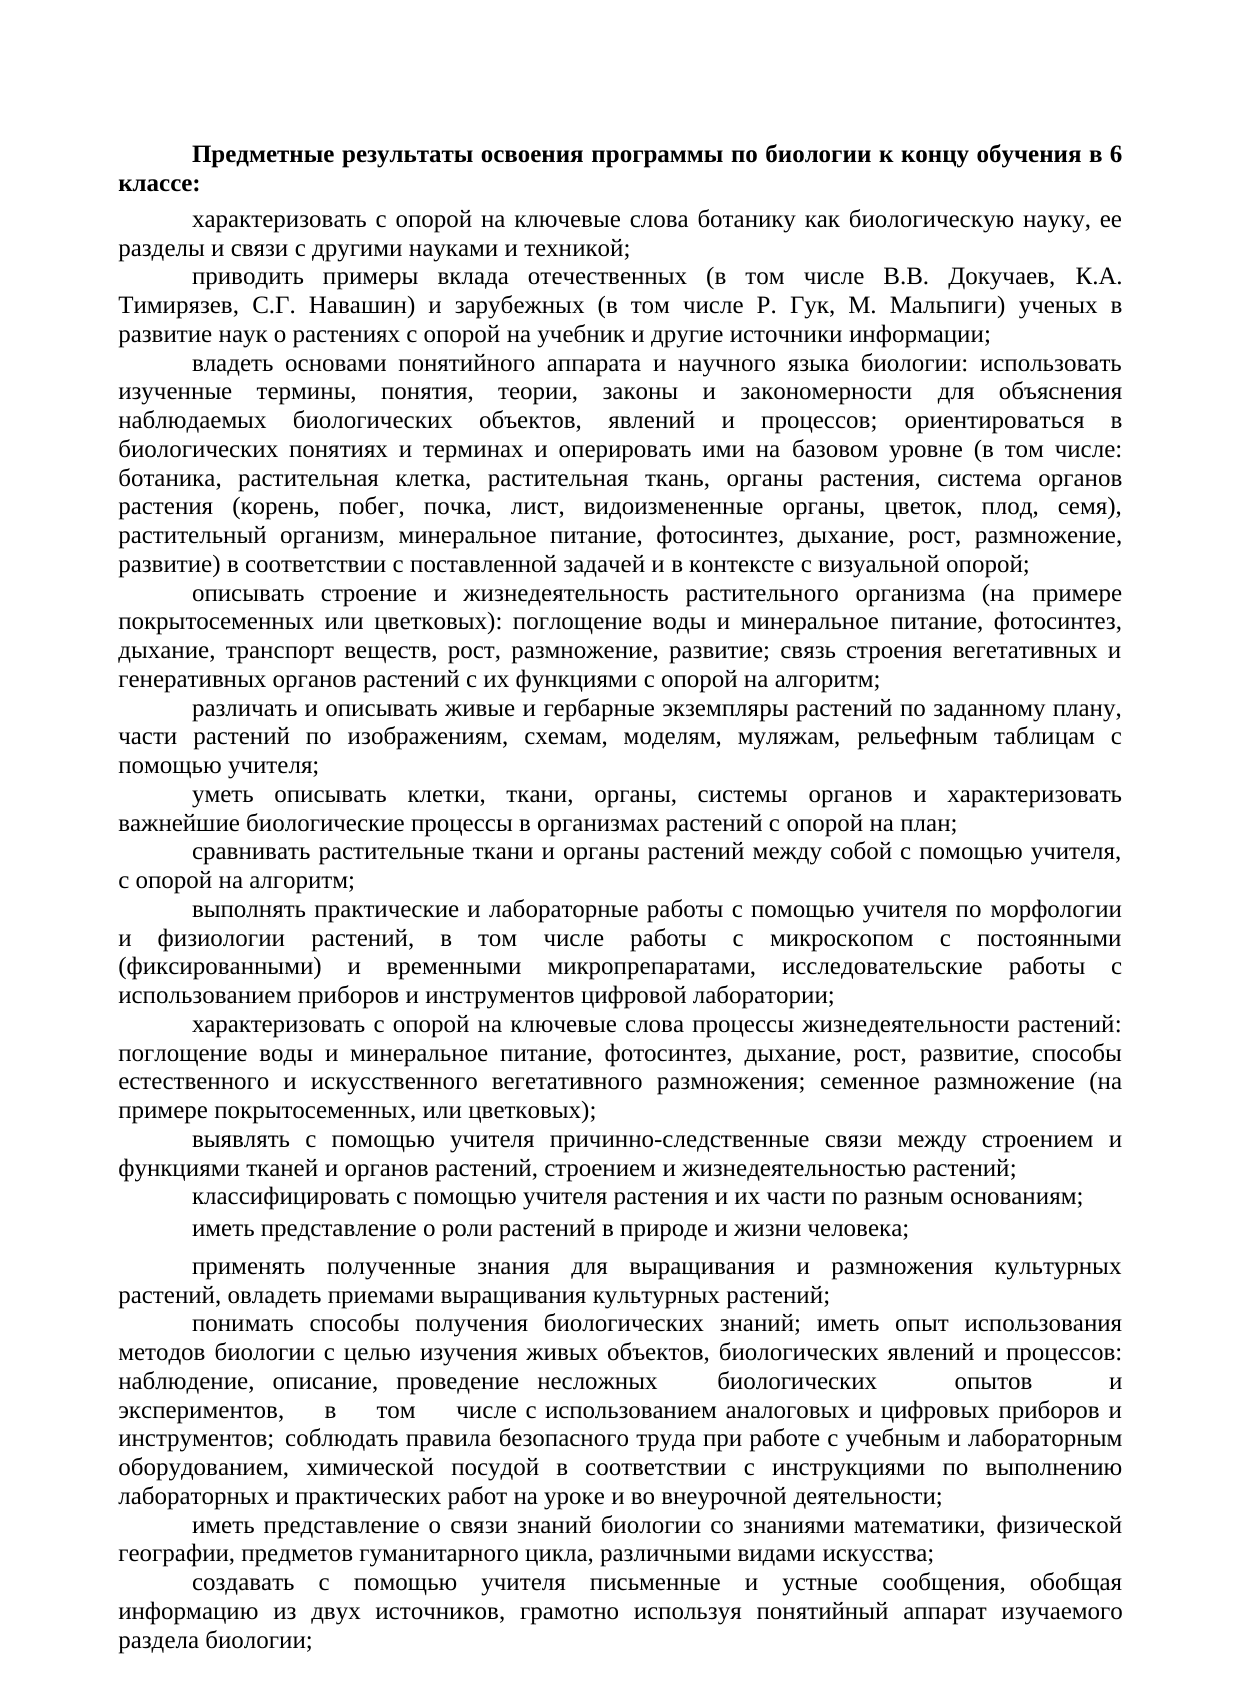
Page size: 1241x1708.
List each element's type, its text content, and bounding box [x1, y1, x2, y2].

text выполнять практические и лабораторные работы с помощью учителя по морфологии и физиологии растений, в том числе работы с микроскопом с постоянными (фиксированными) и временными микропрепаратами, исследовательские работы с использованием приборов и инструментов цифровой лаборатории; [118, 894, 1122, 1009]
text характеризовать с опорой на ключевые слова процессы жизнедеятельности растений: поглощение воды и минеральное питание, фотосинтез, дыхание, рост, развитие, способы естественного и искусственного вегетативного размножения; семенное размножение (на примере покрытосеменных, или цветковых); [118, 1009, 1122, 1124]
text описывать строение и жизнедеятельность растительного организма (на примере покрытосеменных или цветковых): поглощение воды и минеральное питание, фотосинтез, дыхание, транспорт веществ, рост, размножение, развитие; связь строения вегетативных и генеративных органов растений с их функциями с опорой на алгоритм; [118, 578, 1122, 693]
text характеризовать с опорой на ключевые слова ботанику как биологическую науку, ее разделы и связи с другими науками и техникой; [118, 204, 1122, 261]
text сравнивать растительные ткани и органы растений между собой с помощью учителя, с опорой на алгоритм; [118, 836, 1121, 894]
text создавать с помощью учителя письменные и устные сообщения, обобщая информацию из двух источников, грамотно используя понятийный аппарат изучаемого раздела биологии; [118, 1567, 1123, 1653]
text применять полученные знания для выращивания и размножения культурных растений, овладеть приемами выращивания культурных растений; [118, 1251, 1122, 1308]
text иметь представление о роли растений в природе и жизни человека; [192, 1210, 1165, 1244]
text различать и описывать живые и гербарные экземпляры растений по заданному плану, части растений по изображениям, схемам, моделям, муляжам, рельефным таблицам с помощью учителя; [118, 693, 1122, 779]
text иметь представление о связи знаний биологии со знаниями математики, физической географии, предметов гуманитарного цикла, различными видами искусства; [118, 1510, 1122, 1567]
text понимать способы получения биологических знаний; иметь опыт использования методов биологии с целью изучения живых объектов, биологических явлений и процессов: наблюдение, описание, проведение несложных биологических опытов и экспериментов, в том числе с использованием аналоговых и цифровых приборов и инструментов; соблюдать правила безопасного труда при работе с учебным и лабораторным оборудованием, химической посудой в соответствии с инструкциями по выполнению лабораторных и практических работ на уроке и во внеурочной деятельности; [118, 1308, 1123, 1510]
text классифицировать с помощью учителя растения и их части по разным основаниям; [118, 1181, 1122, 1210]
text владеть основами понятийного аппарата и научного языка биологии: использовать изученные термины, понятия, теории, законы и закономерности для объяснения наблюдаемых биологических объектов, явлений и процессов; ориентироваться в биологических понятиях и терминах и оперировать ими на базовом уровне (в том числе: ботаника, растительная клетка, растительная ткань, органы растения, система органов растения (корень, побег, почка, лист, видоизмененные органы, цветок, плод, семя), растительный организм, минеральное питание, фотосинтез, дыхание, рост, размножение, развитие) в соответствии с поставленной задачей и в контексте с визуальной опорой; [118, 348, 1122, 578]
text уметь описывать клетки, ткани, органы, системы органов и характеризовать важнейшие биологические процессы в организмах растений с опорой на план; [118, 779, 1122, 836]
text Предметные результаты освоения программы по биологии к концу обучения в 6 классе: [118, 139, 1122, 197]
text приводить примеры вклада отечественных (в том числе В.В. Докучаев, К.А. Тимирязев, С.Г. Навашин) и зарубежных (в том числе Р. Гук, М. Мальпиги) ученых в развитие наук о растениях с опорой на учебник и другие источники информации; [118, 261, 1122, 348]
text выявлять с помощью учителя причинно-следственные связи между строением и функциями тканей и органов растений, строением и жизнедеятельностью растений; [118, 1124, 1122, 1181]
